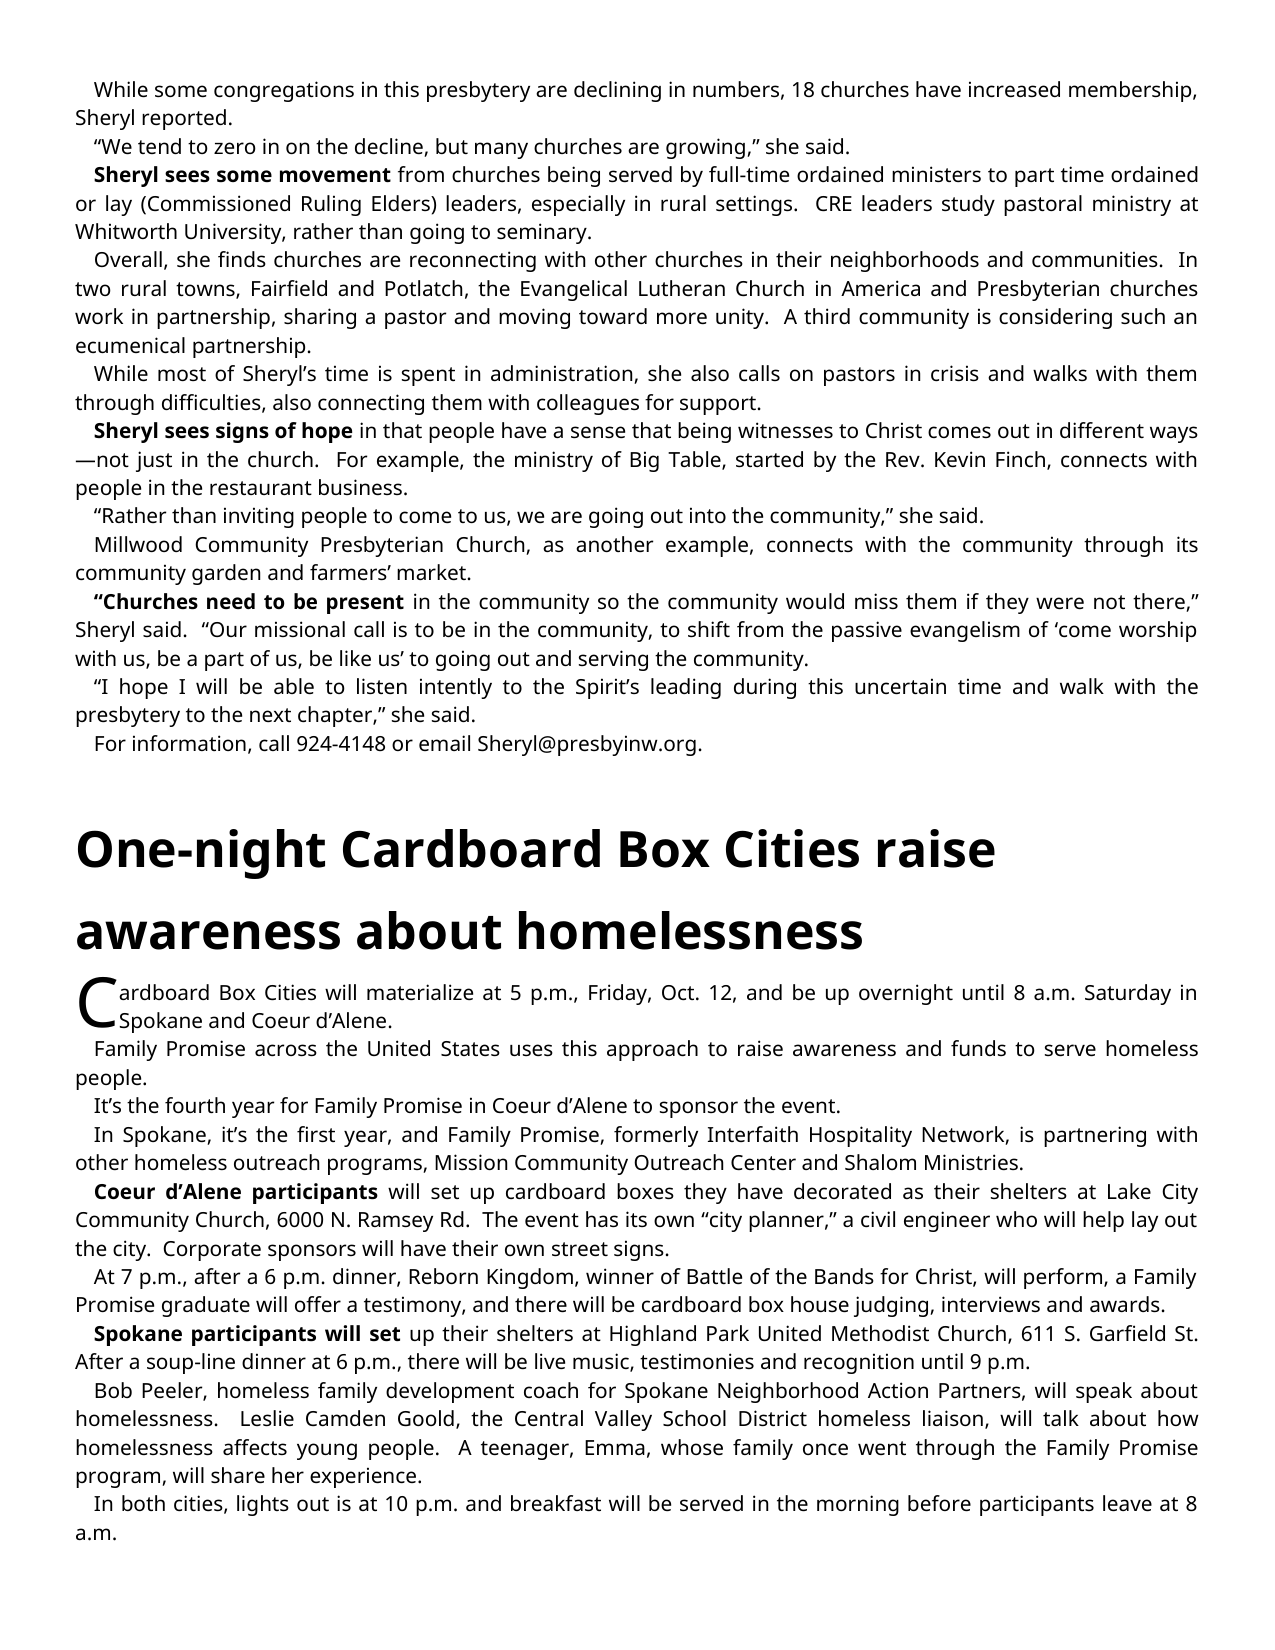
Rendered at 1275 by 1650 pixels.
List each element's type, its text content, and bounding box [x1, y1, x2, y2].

text One-night Cardboard Box Cities raise awareness about homelessness [75, 814, 1200, 964]
text Sheryl sees signs of hope in that people have a sense that being witnesses to Christ comes out in different ways—not just in the church. For example, the ministry of Big Table, started by the Rev. Kevin Finch, connects with people in the restaurant business. [75, 416, 1200, 502]
text In both cities, lights out is at 10 p.m. and breakfast will be served in the morning before participants leave at 8 a.m. [75, 1489, 1200, 1546]
text While most of Sheryl’s time is spent in administration, she also calls on pastors in crisis and walks with them through difficulties, also connecting them with colleagues for support. [75, 359, 1200, 416]
text Bob Peeler, homeless family development coach for Spokane Neighborhood Action Partners, will speak about homelessness. Leslie Camden Goold, the Central Valley School District homeless liaison, will talk about how homelessness affects young people. A teenager, Emma, whose family once went through the Family Promise program, will share her experience. [75, 1376, 1200, 1489]
text For information, call 924-4148 or email Sheryl@presbyinw.org. [75, 729, 1200, 757]
text At 7 p.m., after a 6 p.m. dinner, Reborn Kingdom, winner of Battle of the Bands for Christ, will perform, a Family Promise graduate will offer a testimony, and there will be cardboard box house judging, interviews and awards. [75, 1262, 1200, 1319]
text Family Promise across the United States uses this approach to raise awareness and funds to serve homeless people. [75, 1034, 1200, 1091]
text Millwood Community Presbyterian Church, as another example, connects with the community through its community garden and farmers’ market. [75, 530, 1200, 587]
text “Rather than inviting people to come to us, we are going out into the community,” she said. [75, 502, 1200, 530]
text “We tend to zero in on the decline, but many churches are growing,” she said. [75, 132, 1200, 160]
text Spokane participants will set up their shelters at Highland Park United Methodist Church, 611 S. Garfield St. After a soup-line dinner at 6 p.m., there will be live music, testimonies and recognition until 9 p.m. [75, 1319, 1200, 1376]
text “Churches need to be present in the community so the community would miss them if they were not there,” Sheryl said. “Our missional call is to be in the community, to shift from the passive evangelism of ‘come worship with us, be a part of us, be like us’ to going out and serving the community. [75, 587, 1200, 672]
text It’s the fourth year for Family Promise in Coeur d’Alene to sponsor the event. [75, 1091, 1200, 1120]
text Coeur d’Alene participants will set up cardboard boxes they have decorated as their shelters at Lake City Community Church, 6000 N. Ramsey Rd. The event has its own “city planner,” a civil engineer who will help lay out the city. Corporate sponsors will have their own street signs. [75, 1177, 1200, 1262]
text Overall, she finds churches are reconnecting with other churches in their neighborhoods and communities. In two rural towns, Fairfield and Potlatch, the Evangelical Lutheran Church in America and Presbyterian churches work in partnership, sharing a pastor and moving toward more unity. A third community is considering such an ecumenical partnership. [75, 246, 1200, 359]
text While some congregations in this presbytery are declining in numbers, 18 churches have increased membership, Sheryl reported. [75, 75, 1200, 132]
text In Spokane, it’s the first year, and Family Promise, formerly Interfaith Hospitality Network, is partnering with other homeless outreach programs, Mission Community Outreach Center and Shalom Ministries. [75, 1120, 1200, 1177]
text Sheryl sees some movement from churches being served by full-time ordained ministers to part time ordained or lay (Commissioned Ruling Elders) leaders, especially in rural settings. CRE leaders study pastoral ministry at Whitworth University, rather than going to seminary. [75, 160, 1200, 246]
text ardboard Box Cities will materialize at 5 p.m., Friday, Oct. 12, and be up overnight until 8 a.m. Saturday in Spokane and Coeur d’Alene. [75, 978, 1200, 1034]
text “I hope I will be able to listen intently to the Spirit’s leading during this uncertain time and walk with the presbytery to the next chapter,” she said. [75, 672, 1200, 729]
